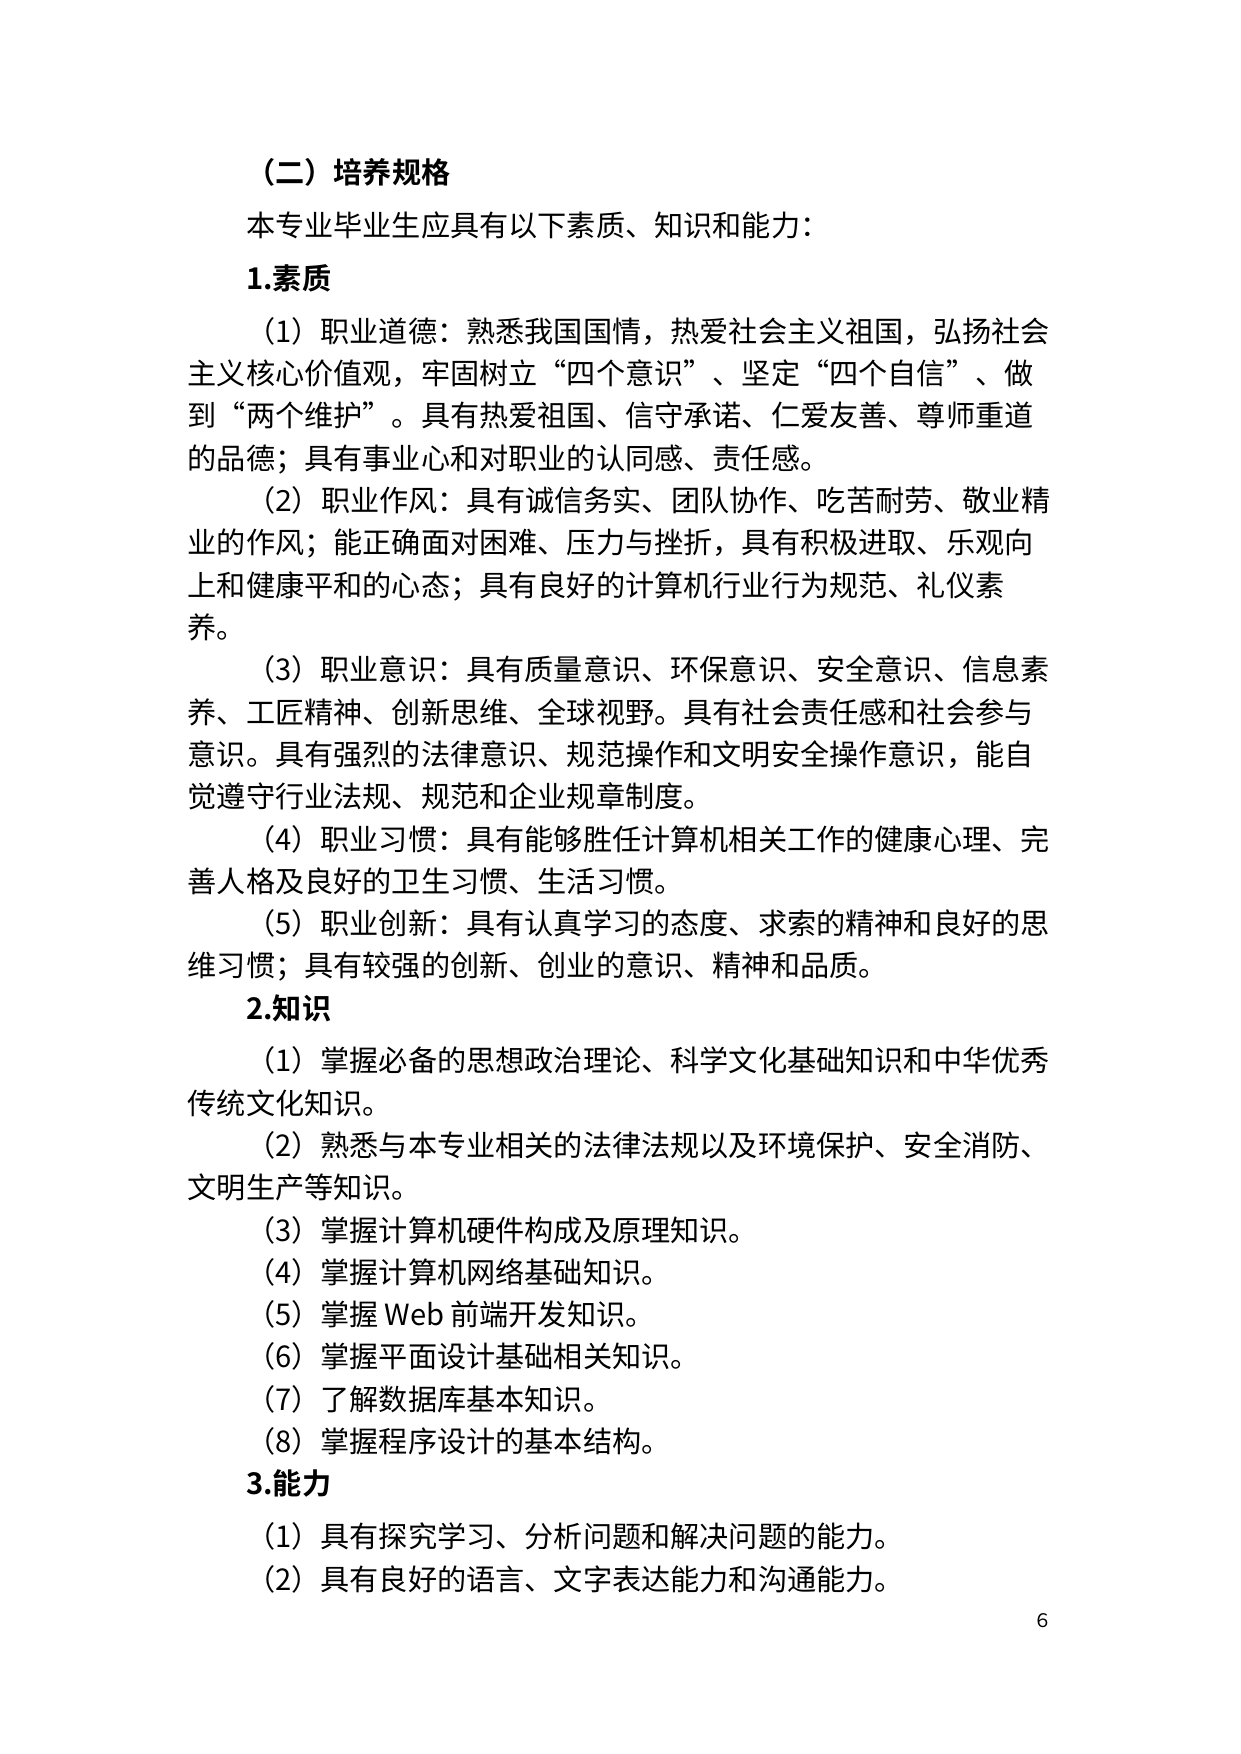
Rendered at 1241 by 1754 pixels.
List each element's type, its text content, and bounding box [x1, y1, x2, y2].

text （2）职业作风：具有诚信务实、团队协作、吃苦耐劳、敬业精业的作风；能正确面对困难、压力与挫折，具有积极进取、乐观向上和健康平和的心态；具有良好的计算机行业行为规范、礼仪素养。 [187, 478, 1053, 647]
text （3）掌握计算机硬件构成及原理知识。 [187, 1207, 1053, 1249]
text （8）掌握程序设计的基本结构。 [187, 1419, 1053, 1461]
text （5）职业创新：具有认真学习的态度、求索的精神和良好的思维习惯；具有较强的创新、创业的意识、精神和品质。 [187, 901, 1053, 985]
text 3.能力 [187, 1461, 1053, 1503]
text （4）掌握计算机网络基础知识。 [187, 1249, 1053, 1292]
text 本专业毕业生应具有以下素质、知识和能力： [187, 203, 1053, 245]
text （5）掌握Web前端开发知识。 [187, 1292, 1053, 1334]
text （4）职业习惯：具有能够胜任计算机相关工作的健康心理、完善人格及良好的卫生习惯、生活习惯。 [187, 816, 1053, 901]
text （7）了解数据库基本知识。 [187, 1376, 1053, 1419]
text （2）具有良好的语言、文字表达能力和沟通能力。 [187, 1556, 1053, 1598]
text （1）职业道德：熟悉我国国情，热爱社会主义祖国，弘扬社会主义核心价值观，牢固树立“四个意识”、坚定“四个自信”、做到“两个维护”。具有热爱祖国、信守承诺、仁爱友善、尊师重道的品德；具有事业心和对职业的认同感、责任感。 [187, 308, 1053, 478]
text （2）熟悉与本专业相关的法律法规以及环境保护、安全消防、文明生产等知识。 [187, 1123, 1053, 1207]
text （1）具有探究学习、分析问题和解决问题的能力。 [187, 1514, 1053, 1556]
text （二）培养规格 [187, 150, 1053, 192]
text 1.素质 [187, 256, 1053, 298]
text （3）职业意识：具有质量意识、环保意识、安全意识、信息素养、工匠精神、创新思维、全球视野。具有社会责任感和社会参与意识。具有强烈的法律意识、规范操作和文明安全操作意识，能自觉遵守行业法规、规范和企业规章制度。 [187, 647, 1053, 816]
text （6）掌握平面设计基础相关知识。 [187, 1334, 1053, 1376]
text 2.知识 [187, 985, 1053, 1027]
text （1）掌握必备的思想政治理论、科学文化基础知识和中华优秀传统文化知识。 [187, 1038, 1053, 1123]
